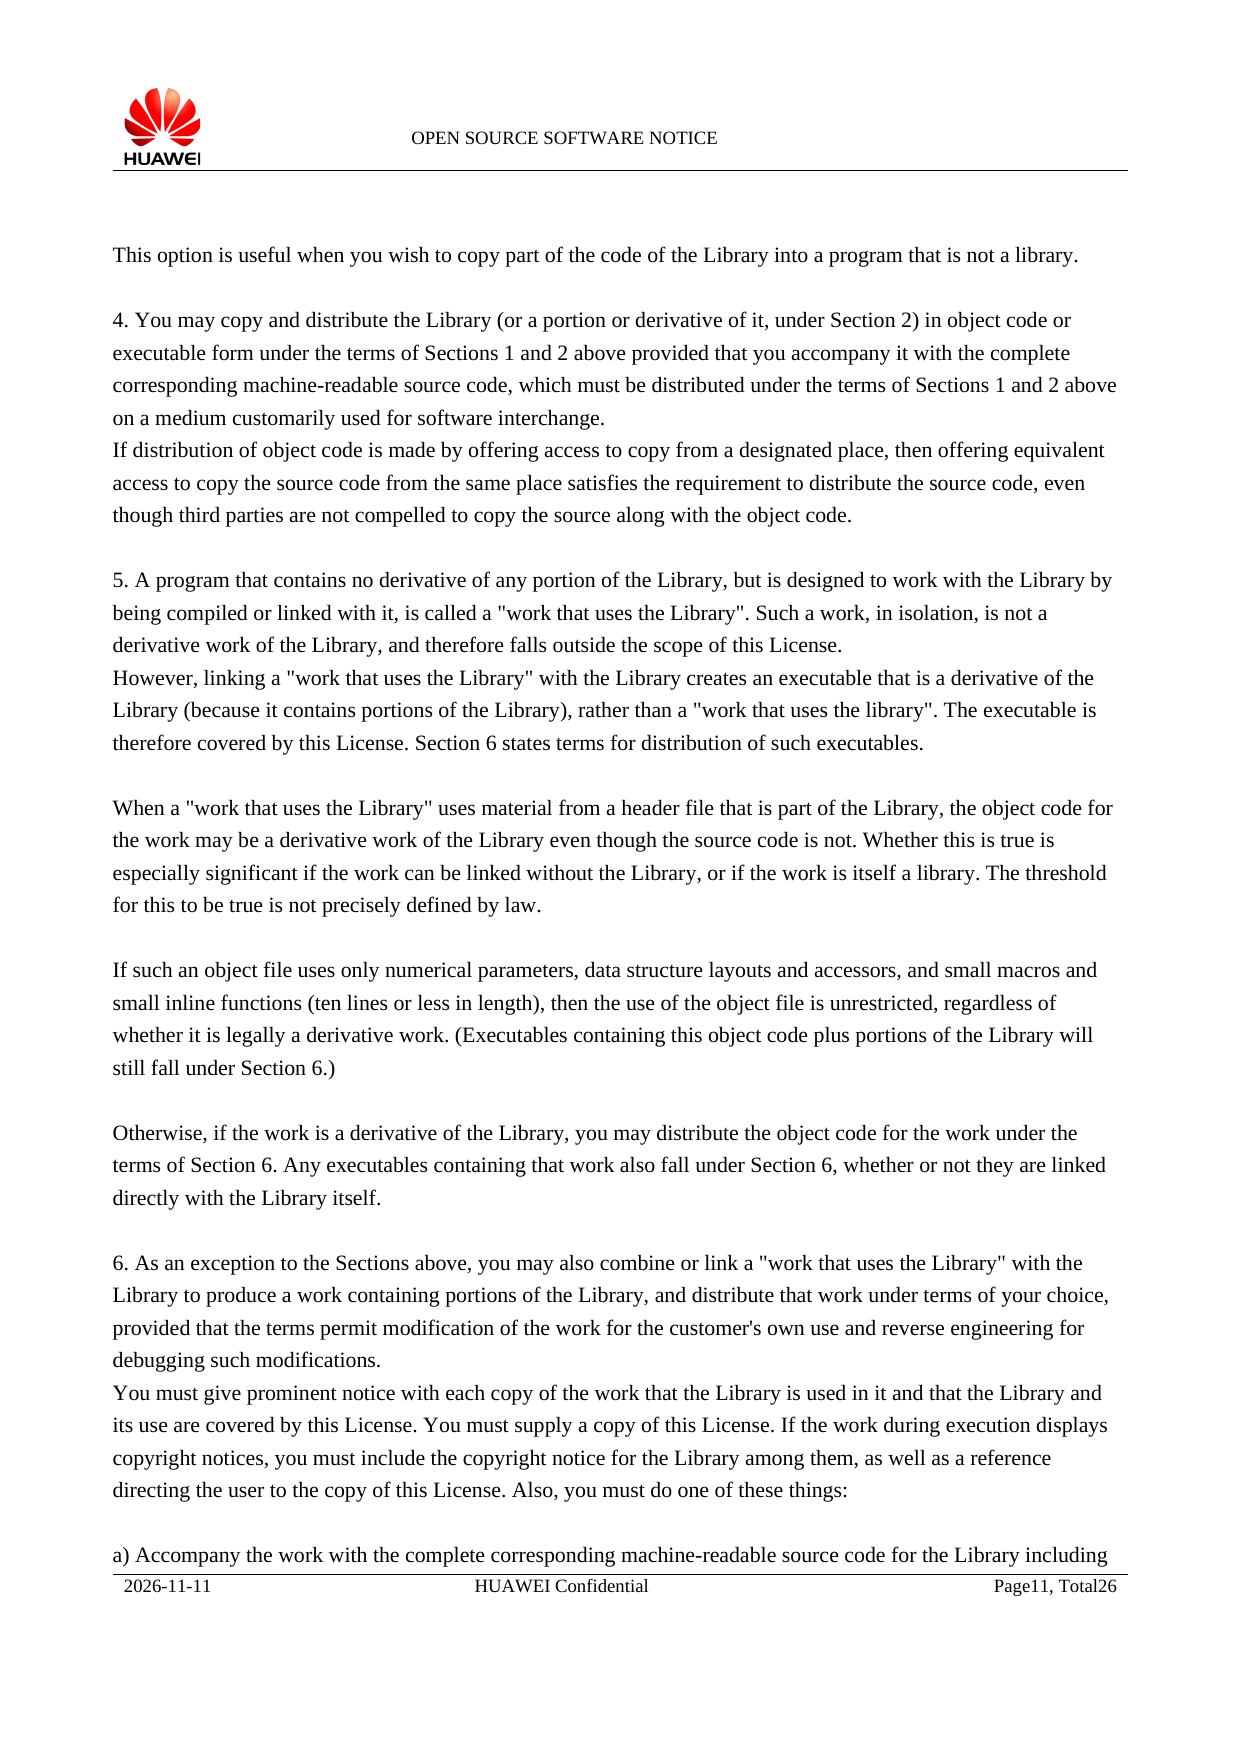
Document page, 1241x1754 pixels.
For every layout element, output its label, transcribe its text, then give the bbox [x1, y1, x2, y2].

picture [124, 88, 201, 165]
